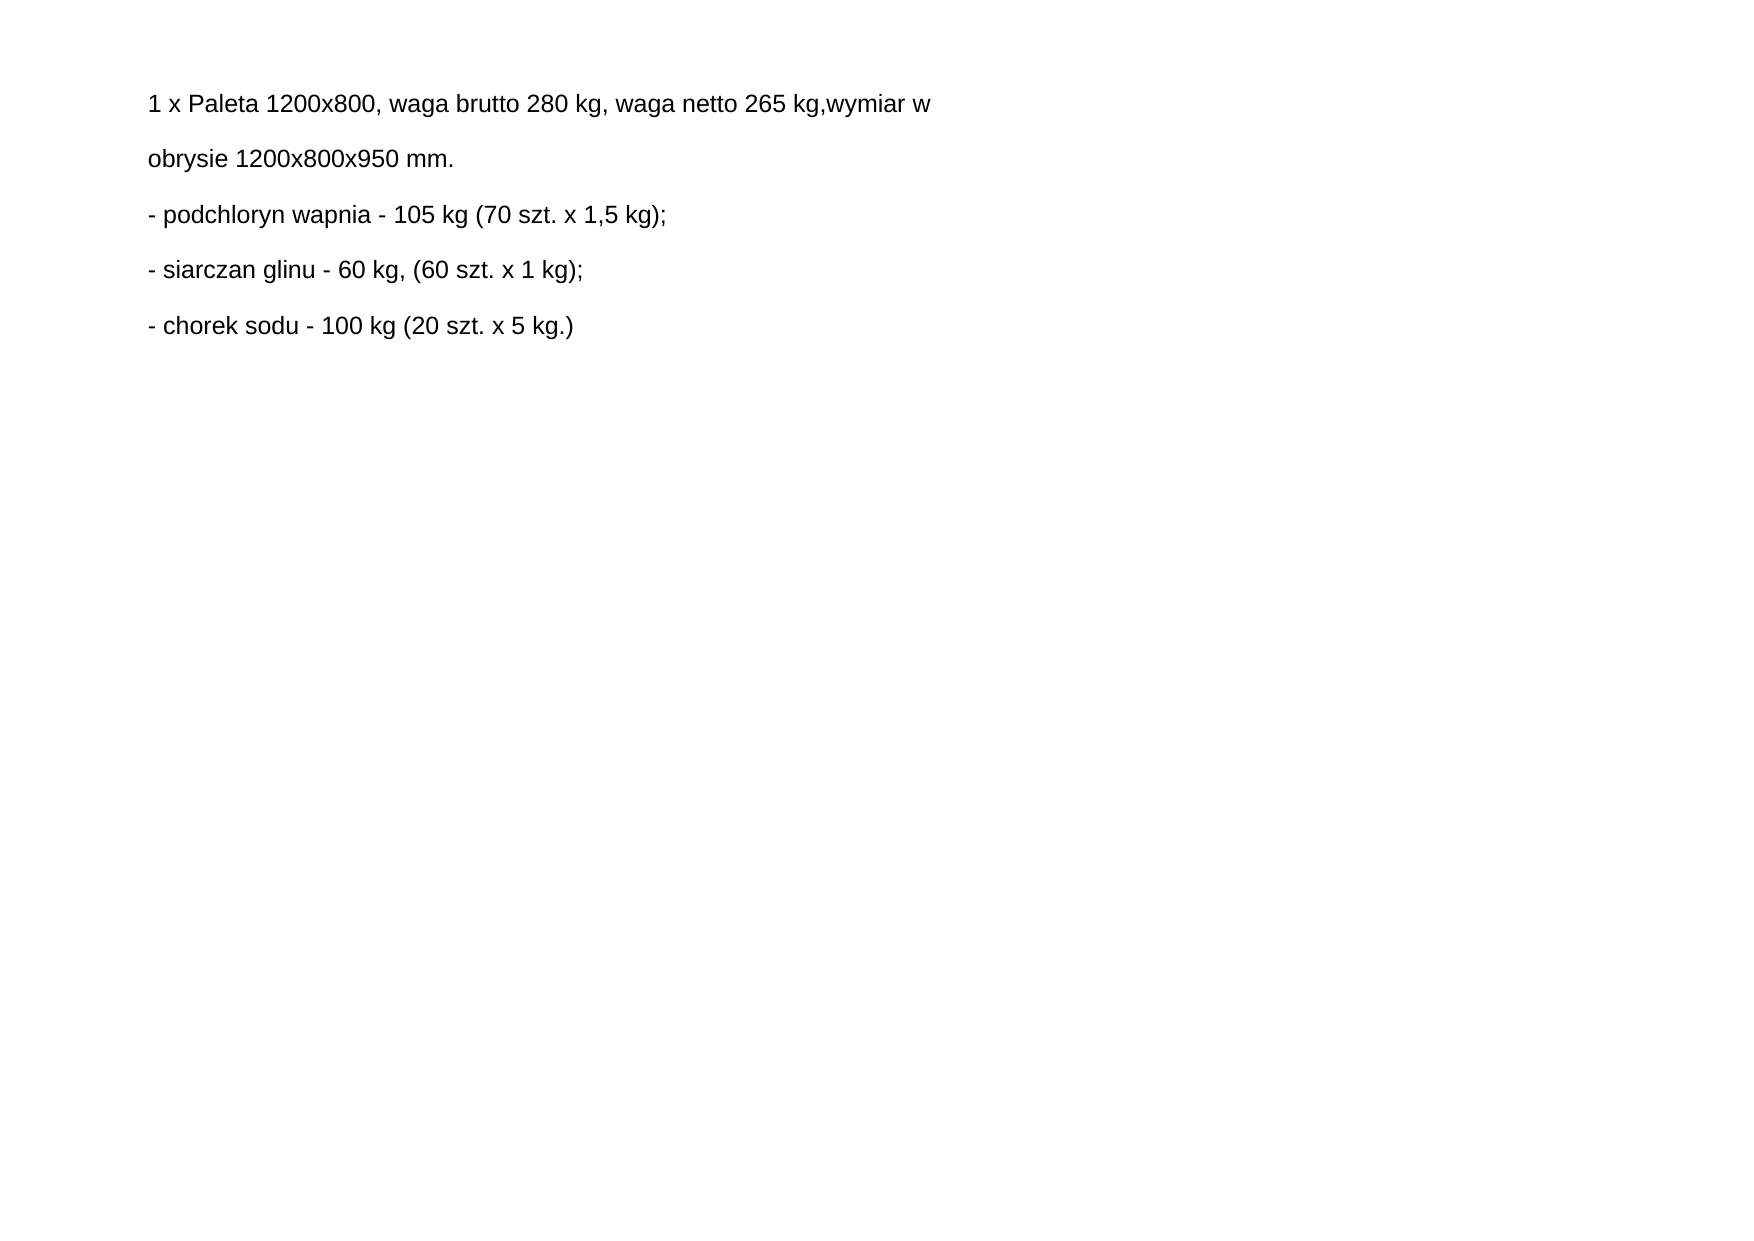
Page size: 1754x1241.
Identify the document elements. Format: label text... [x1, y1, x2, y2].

text 1 x Paleta 1200x800, waga brutto 280 kg, waga netto 265 kg,wymiar w [148, 89, 1606, 117]
text - chorek sodu - 100 kg (20 szt. x 5 kg.) [148, 311, 1606, 340]
text obrysie 1200x800x950 mm. [148, 144, 1606, 173]
text - podchloryn wapnia - 105 kg (70 szt. x 1,5 kg); [148, 200, 1606, 229]
text - siarczan glinu - 60 kg, (60 szt. x 1 kg); [148, 256, 1606, 284]
